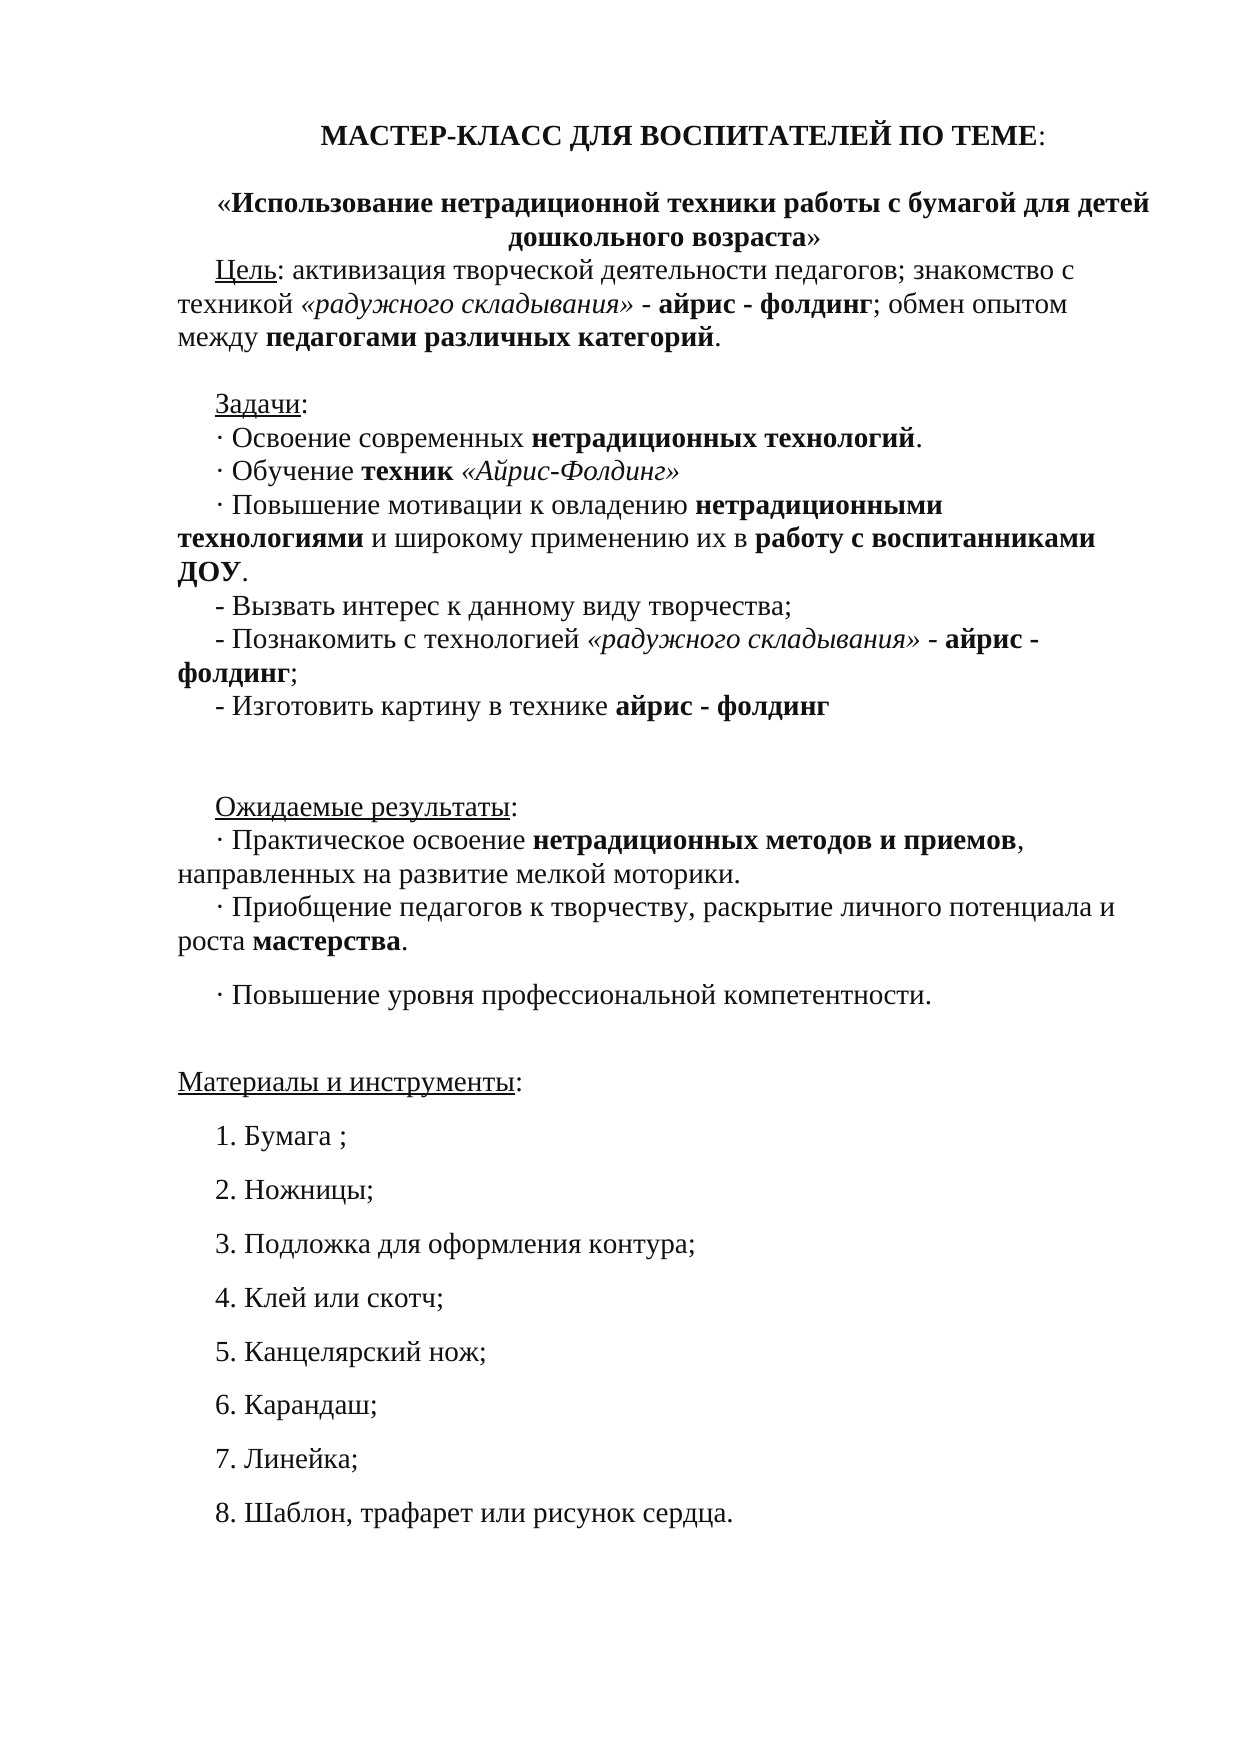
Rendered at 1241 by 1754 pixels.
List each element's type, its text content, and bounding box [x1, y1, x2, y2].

text 8. Шаблон, трафарет или рисунок сердца. [177, 1495, 1152, 1529]
text - Изготовить картину в технике айрис - фолдинг [177, 688, 1152, 722]
text 3. Подложка для оформления контура; [177, 1226, 1152, 1259]
text 7. Линейка; [177, 1441, 1152, 1475]
text - Познакомить с технологией «радужного складывания» - айрис - фолдинг; [177, 621, 1152, 688]
text Материалы и инструменты: [177, 1031, 1152, 1098]
text - Вызвать интерес к данному виду творчества; [177, 588, 1152, 621]
text Задачи: [177, 386, 1152, 420]
text 1. Бумага ; [177, 1118, 1152, 1152]
text · Повышение мотивации к овладению нетрадиционными технологиями и широкому применению их в работу с воспитанниками ДОУ. [177, 487, 1152, 588]
text 2. Ножницы; [177, 1172, 1152, 1206]
text МАСТЕР-КЛАСС ДЛЯ ВОСПИТАТЕЛЕЙ ПО ТЕМЕ: [177, 118, 1152, 152]
text 5. Канцелярский нож; [177, 1334, 1152, 1367]
text · Практическое освоение нетрадиционных методов и приемов, направленных на развитие мелкой моторики. [177, 822, 1152, 889]
text 4. Клей или скотч; [177, 1280, 1152, 1313]
text · Приобщение педагогов к творчеству, раскрытие личного потенциала и роста мастерства. [177, 889, 1152, 957]
text · Освоение современных нетрадиционных технологий. [177, 420, 1152, 453]
text Ожидаемые результаты: [177, 789, 1152, 822]
text «Использование нетрадиционной техники работы с бумагой для детей дошкольного возраста» [177, 185, 1152, 252]
text Цель: активизация творческой деятельности педагогов; знакомство с техникой «радужного складывания» - айрис - фолдинг; обмен опытом между педагогами различных категорий. [177, 252, 1152, 353]
text · Обучение техник «Айрис-Фолдинг» [177, 453, 1152, 487]
text 6. Карандаш; [177, 1387, 1152, 1421]
text · Повышение уровня профессиональной компетентности. [177, 977, 1152, 1011]
